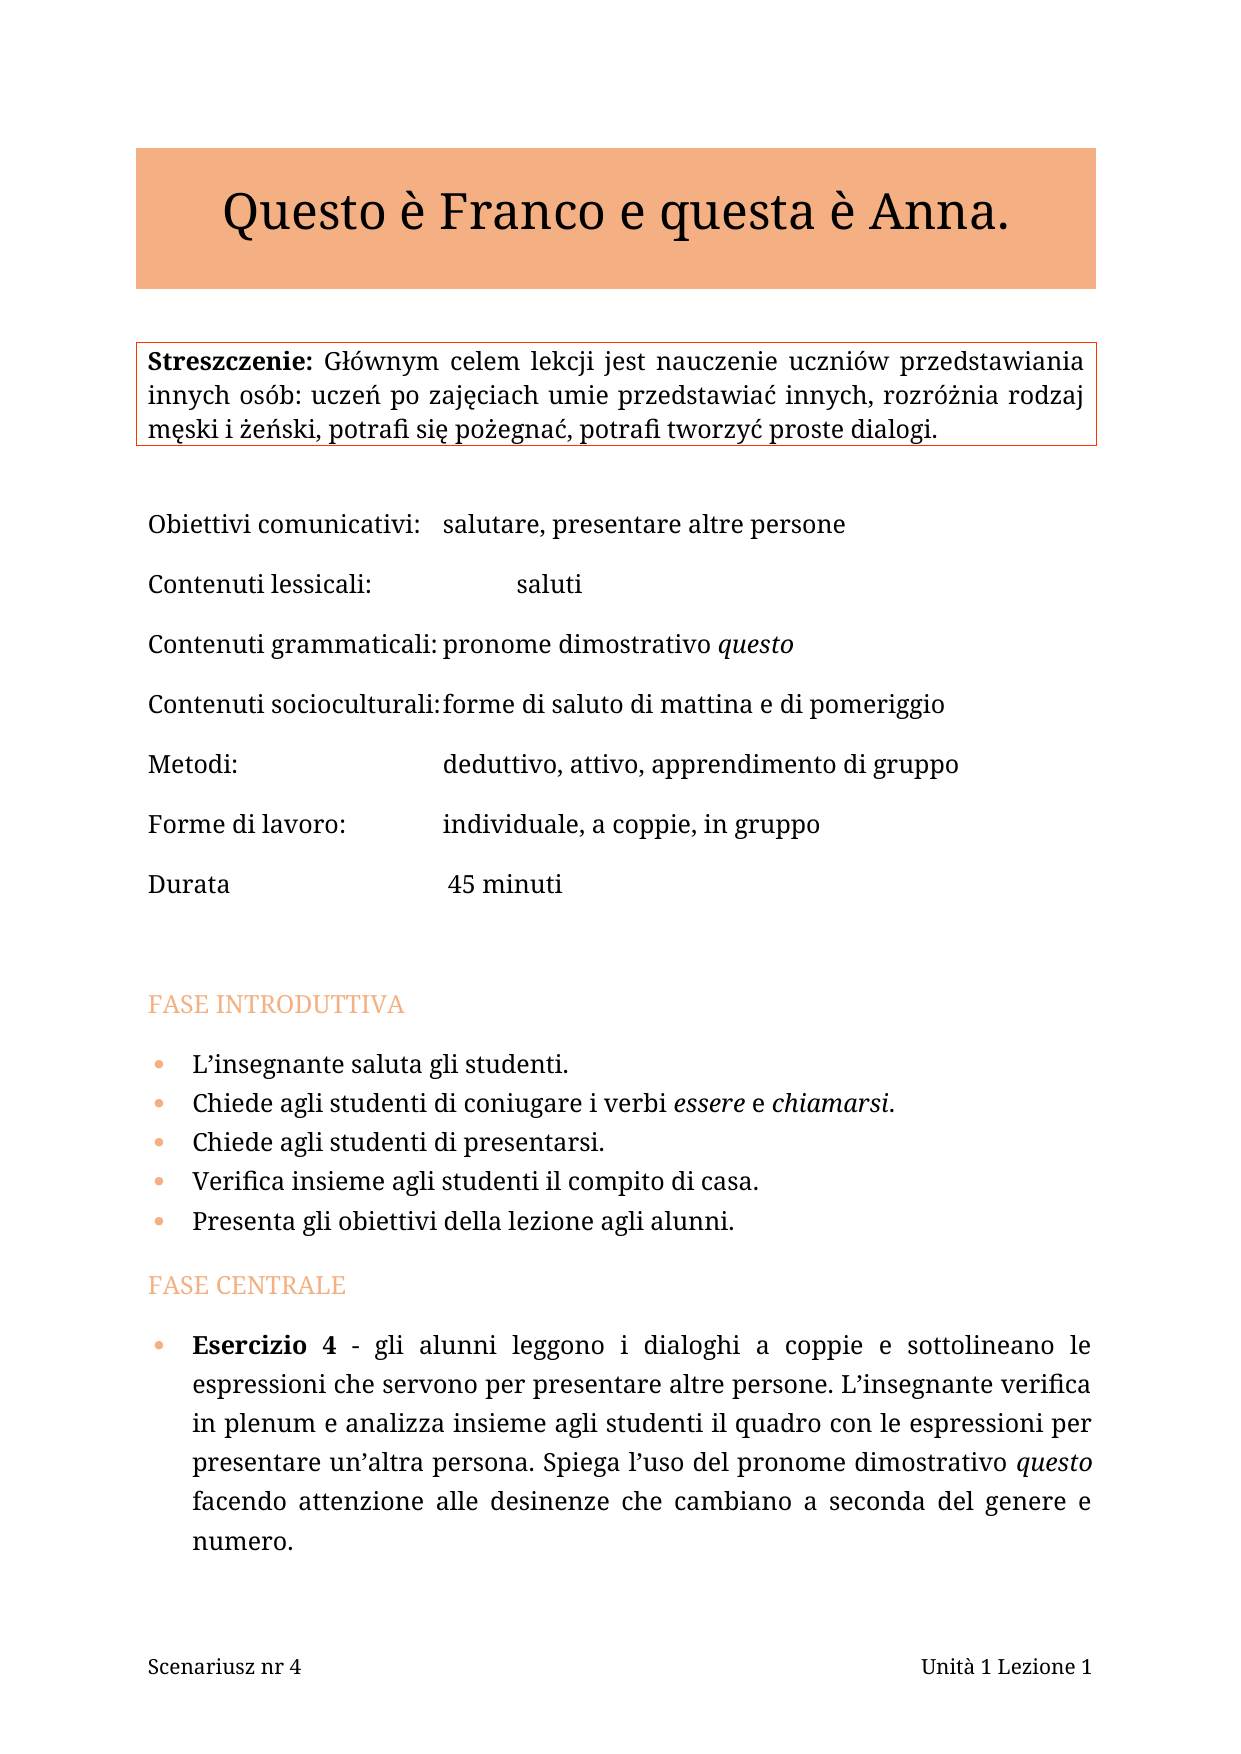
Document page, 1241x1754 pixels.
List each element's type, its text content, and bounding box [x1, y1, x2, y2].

table_header Streszczenie: Głównym celem lekcji jest nauczenie uczniów przedstawiania innych osób: uczeń po zajęciach umie przedstawiać innych, rozróżnia rodzaj męski i żeński, potrafi się pożegnać, potrafi tworzyć proste dialogi. [137, 343, 1096, 445]
list Chiede agli studenti di presentarsi. [154, 1125, 1093, 1159]
text Obiettivi comunicativi: salutare, presentare altre persone [148, 506, 1093, 541]
list Presenta gli obiettivi della lezione agli alunni. [154, 1203, 1093, 1237]
list L’insegnante saluta gli studenti. [154, 1046, 1093, 1081]
list Verifica insieme agli studenti il compito di casa. [154, 1164, 1093, 1198]
text Durata 45 minuti [148, 866, 1093, 901]
text Metodi: deduttivo, attivo, apprendimento di gruppo [148, 746, 1093, 781]
text Contenuti socioculturali: forme di saluto di mattina e di pomeriggio [148, 686, 1093, 721]
list Esercizio 4 - gli alunni leggono i dialoghi a coppie e sottolineano le espressioni che servono per presentare altre persone. L’insegnante verifica in plenum e analizza insieme agli studenti il quadro con le espressioni per presentare un’altra persona. Spiega l’uso del pronome dimostrativo questo facendo attenzione alle desinenze che cambiano a seconda del genere e numero. [154, 1327, 1093, 1557]
text Forme di lavoro: individuale, a coppie, in gruppo [148, 806, 1093, 841]
text FASE INTRODUTTIVA [148, 986, 1093, 1021]
text FASE CENTRALE [148, 1267, 1093, 1301]
table_header Questo è Franco e questa è Anna. [136, 148, 1096, 289]
list Chiede agli studenti di coniugare i verbi essere e chiamarsi. [154, 1086, 1093, 1120]
text Contenuti lessicali: saluti [148, 566, 1093, 601]
text Contenuti grammaticali: pronome dimostrativo questo [148, 626, 1093, 661]
